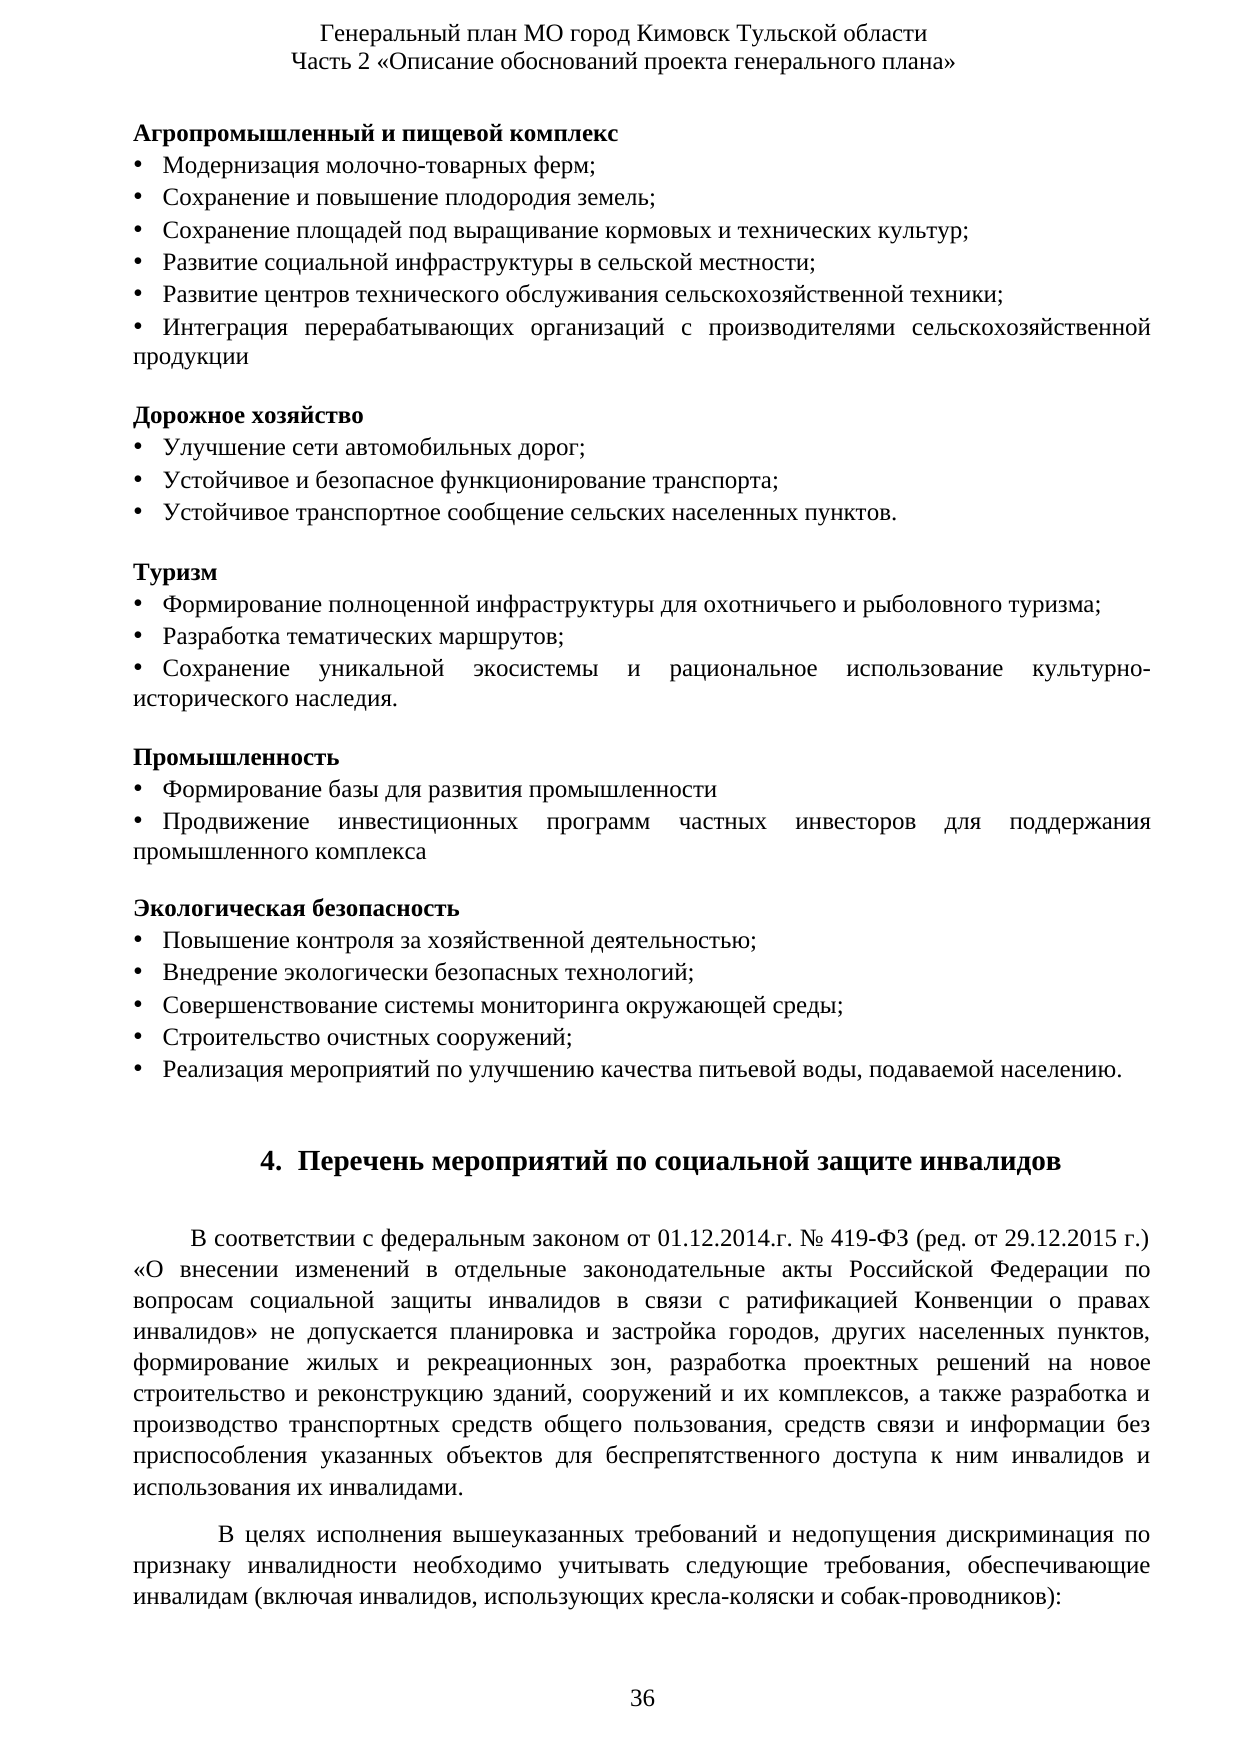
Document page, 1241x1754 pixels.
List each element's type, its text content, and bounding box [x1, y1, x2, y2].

list Продвижение инвестиционных программ частных инвесторов для поддержания промышленного комплекса [133, 803, 1152, 864]
list Развитие центров технического обслуживания сельскохозяйственной техники; [133, 276, 1152, 309]
list Внедрение экологически безопасных технологий; [133, 954, 1152, 987]
text Дорожное хозяйство [133, 401, 1152, 429]
list Строительство очистных сооружений; [133, 1019, 1152, 1052]
list Интеграция перерабатывающих организаций с производителями сельскохозяйственной продукции [133, 309, 1152, 370]
list Развитие социальной инфраструктуры в сельской местности; [133, 244, 1152, 276]
list Сохранение площадей под выращивание кормовых и технических культур; [133, 212, 1152, 244]
list Сохранение и повышение плодородия земель; [133, 179, 1152, 212]
list Повышение контроля за хозяйственной деятельностью; [133, 922, 1152, 954]
list Сохранение уникальной экосистемы и рациональное использование культурно-исторического наследия. [133, 651, 1152, 712]
list Устойчивое и безопасное функционирование транспорта; [133, 462, 1152, 494]
list Формирование базы для развития промышленности [133, 771, 1152, 803]
text В соответствии с федеральным законом от 01.12.2014.г. № 419-ФЗ (ред. от 29.12.2015 г.) «О внесении изменений в отдельные законодательные акты Российской Федерации по вопросам социальной защиты инвалидов в связи с ратификацией Конвенции о правах инвалидов» не допускается планировка и застройка городов, других населенных пунктов, формирование жилых и рекреационных зон, разработка проектных решений на новое строительство и реконструкцию зданий, сооружений и их комплексов, а также разработка и производство транспортных средств общего пользования, средств связи и информации без приспособления указанных объектов для беспрепятственного доступа к ним инвалидов и использования их инвалидами. [133, 1223, 1152, 1500]
text Промышленность [133, 742, 1152, 771]
list Модернизация молочно-товарных ферм; [133, 147, 1152, 179]
subtitle Перечень мероприятий по социальной защите инвалидов [170, 1143, 1152, 1176]
list Улучшение сети автомобильных дорог; [133, 429, 1152, 462]
text В целях исполнения вышеуказанных требований и недопущения дискриминация по признаку инвалидности необходимо учитывать следующие требования, обеспечивающие инвалидам (включая инвалидов, использующих кресла-коляски и собак-проводников): [133, 1519, 1152, 1610]
text Туризм [133, 557, 1152, 586]
list Реализация мероприятий по улучшению качества питьевой воды, подаваемой населению. [133, 1052, 1152, 1084]
text Агропромышленный и пищевой комплекс [133, 118, 1152, 147]
text Экологическая безопасность [133, 893, 1152, 922]
list Формирование полноценной инфраструктуры для охотничьего и рыболовного туризма; [133, 586, 1152, 618]
list Устойчивое транспортное сообщение сельских населенных пунктов. [133, 494, 1152, 526]
list Совершенствование системы мониторинга окружающей среды; [133, 987, 1152, 1019]
list Разработка тематических маршрутов; [133, 618, 1152, 651]
